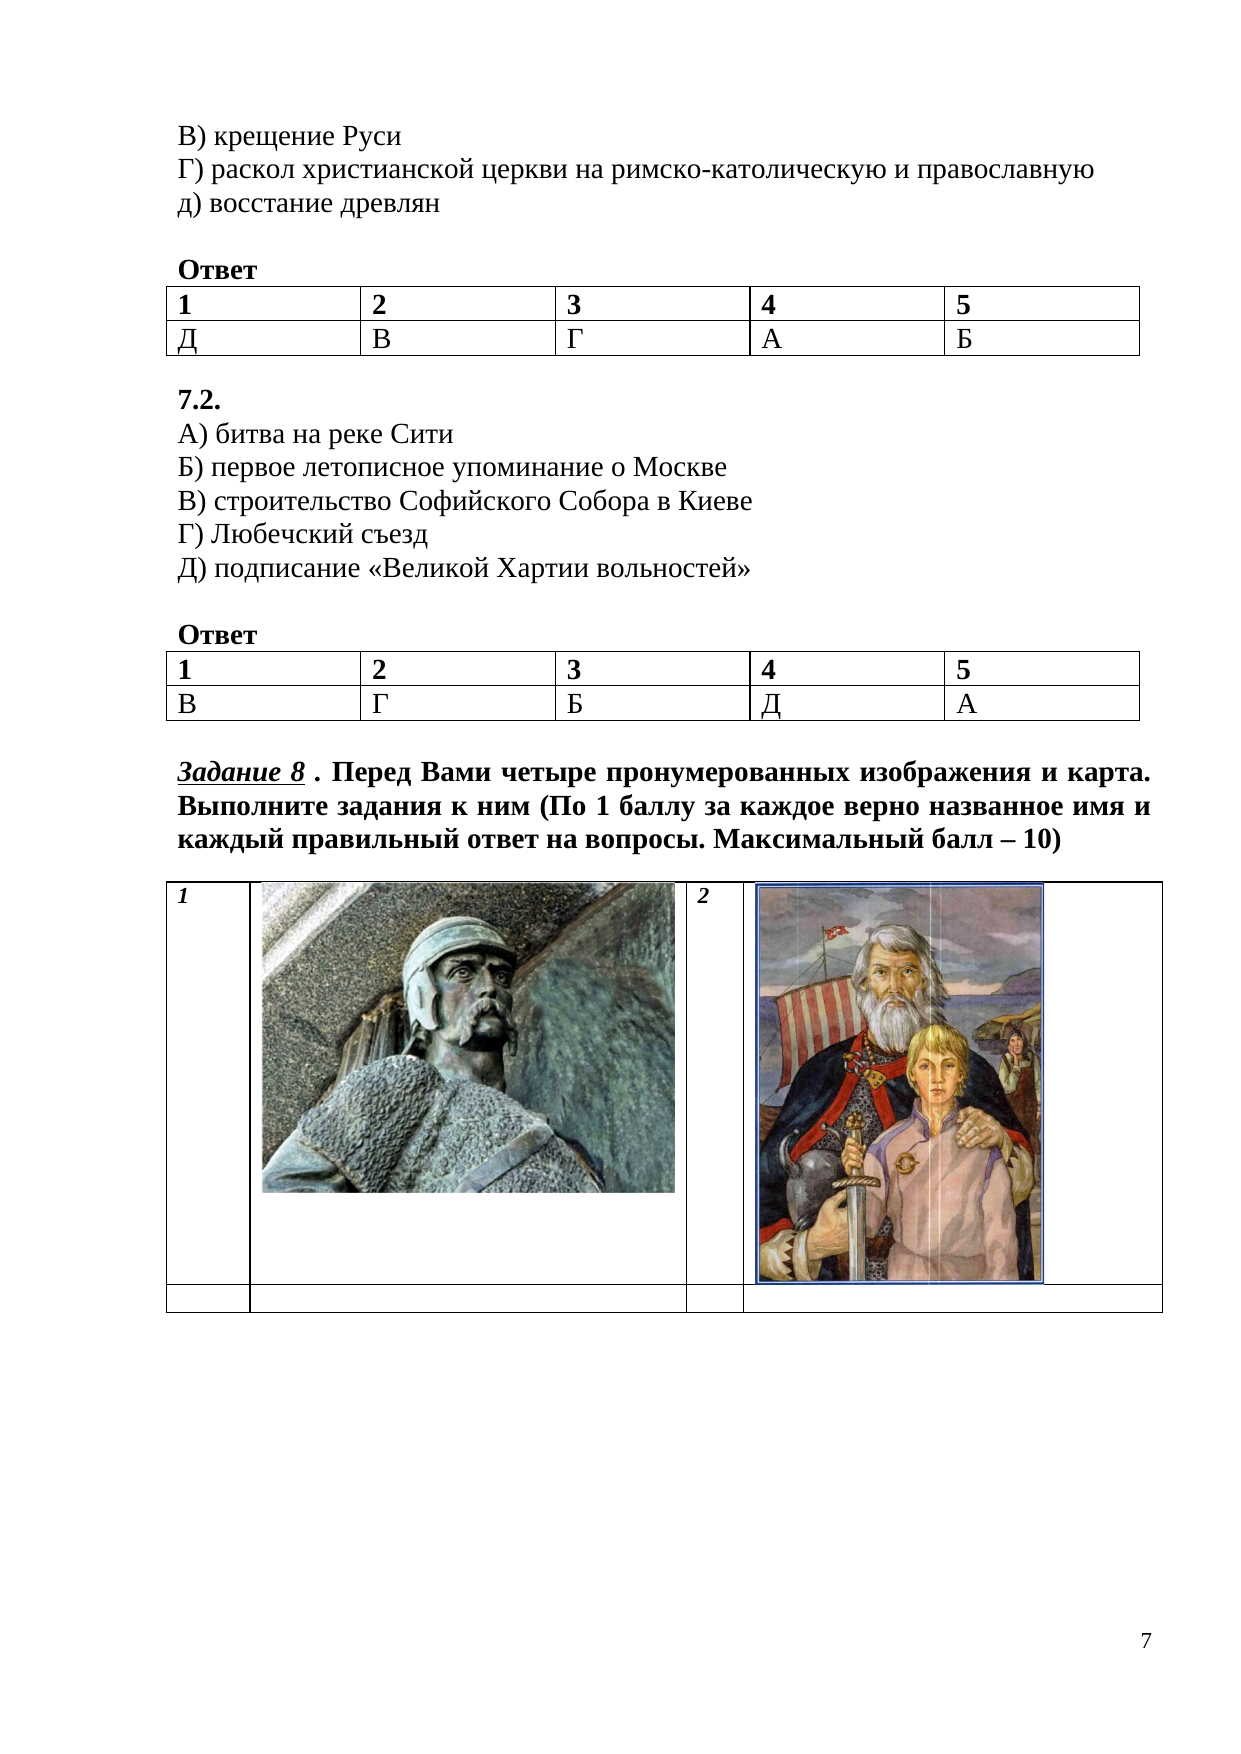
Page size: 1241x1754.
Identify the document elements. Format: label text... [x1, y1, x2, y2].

table_header [744, 883, 755, 1284]
text Д) подписание «Великой Хартии вольностей» [177, 550, 1152, 584]
table_header 5 [945, 652, 1139, 685]
table_cell Г [361, 686, 555, 720]
table_cell [744, 1285, 1162, 1312]
table_cell [687, 1285, 743, 1312]
table_cell [251, 1285, 686, 1312]
table_cell Б [556, 686, 749, 720]
text Ответ [177, 617, 1152, 651]
table_header [251, 883, 686, 1284]
table_header 1 [167, 652, 360, 685]
table_header 3 [556, 287, 749, 320]
table_header 2 [361, 652, 555, 685]
text В) строительство Софийского Собора в Киеве [177, 483, 1152, 517]
table_cell А [945, 686, 1139, 720]
picture [755, 882, 1045, 1285]
table_cell Г [556, 321, 749, 355]
table_cell Д [751, 686, 944, 720]
table_cell Б [945, 321, 1139, 355]
table_cell Д [167, 321, 360, 355]
text Г) Любечский съезд [177, 517, 1152, 550]
table_header 4 [751, 652, 944, 685]
text В) крещение Руси [177, 118, 1152, 152]
text Задание 8 . Перед Вами четыре пронумерованных изображения и карта. Выполните задания к ним (По 1 баллу за каждое верно названное имя и каждый правильный ответ на вопросы. Максимальный балл – 10) [177, 754, 1152, 855]
table_header 2 [687, 883, 743, 1284]
text д) восстание древлян [177, 185, 1152, 219]
table_header 2 [361, 287, 555, 320]
table_cell В [167, 686, 360, 720]
table_header 5 [945, 287, 1139, 320]
table_header 1 [167, 883, 249, 1284]
text Г) раскол христианской церкви на римско-католическую и православную [177, 152, 1152, 185]
table_cell [167, 1285, 249, 1312]
table_header 1 [167, 287, 360, 320]
table_header 4 [751, 287, 944, 320]
picture [261, 882, 675, 1193]
text Б) первое летописное упоминание о Москве [177, 449, 1152, 483]
table_cell А [751, 321, 944, 355]
text 7.2. [177, 382, 1152, 416]
table_header 3 [556, 652, 749, 685]
text А) битва на реке Сити [177, 416, 1152, 449]
text Ответ [177, 252, 1152, 286]
table_header [1045, 883, 1162, 1284]
table_cell В [361, 321, 555, 355]
